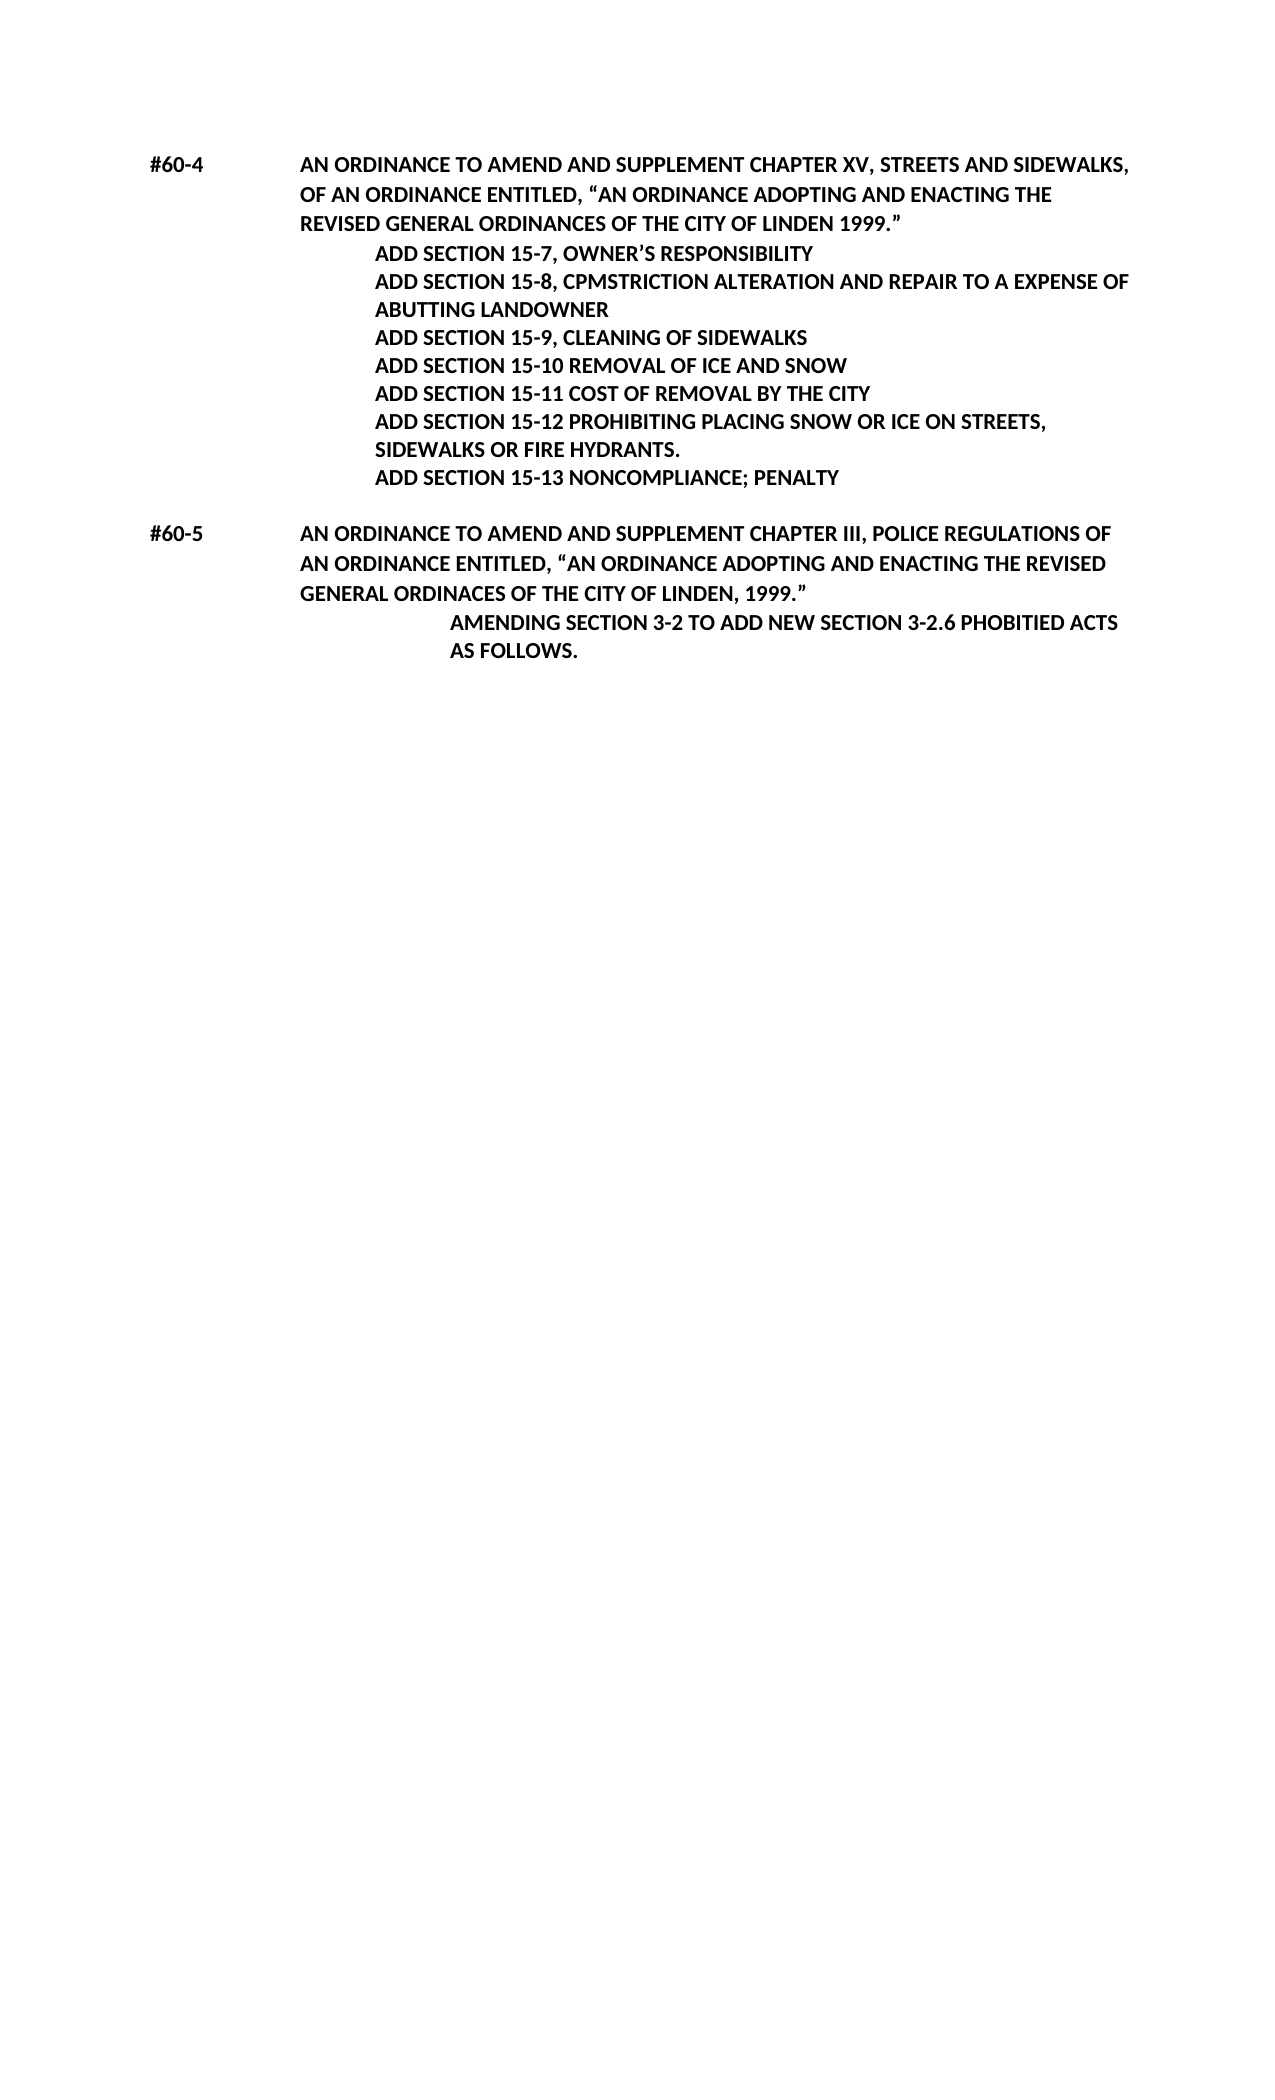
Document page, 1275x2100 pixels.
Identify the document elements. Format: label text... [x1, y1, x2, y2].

list AMENDING SECTION 3-2 TO ADD NEW SECTION 3-2.6 PHOBITIED ACTS AS FOLLOWS. [450, 608, 1134, 664]
list ADD SECTION 15-8, CPMSTRICTION ALTERATION AND REPAIR TO A EXPENSE OF ABUTTING LANDOWNER [375, 267, 1134, 323]
list ADD SECTION 15-7, OWNER’S RESPONSIBILITY [225, 239, 1134, 267]
text #60-5 AN ORDINANCE TO AMEND AND SUPPLEMENT CHAPTER III, POLICE REGULATIONS OF AN ORDINANCE ENTITLED, “AN ORDINANCE ADOPTING AND ENACTING THE REVISED GENERAL ORDINACES OF THE CITY OF LINDEN, 1999.” [150, 519, 1134, 607]
list ADD SECTION 15-12 PROHIBITING PLACING SNOW OR ICE ON STREETS, SIDEWALKS OR FIRE HYDRANTS. [375, 407, 1134, 463]
list ADD SECTION 15-13 NONCOMPLIANCE; PENALTY [375, 463, 1134, 491]
list ADD SECTION 15-9, CLEANING OF SIDEWALKS [375, 323, 1134, 351]
list ADD SECTION 15-11 COST OF REMOVAL BY THE CITY [375, 379, 1134, 407]
text #60-4 AN ORDINANCE TO AMEND AND SUPPLEMENT CHAPTER XV, STREETS AND SIDEWALKS, OF AN ORDINANCE ENTITLED, “AN ORDINANCE ADOPTING AND ENACTING THE REVISED GENERAL ORDINANCES OF THE CITY OF LINDEN 1999.” [150, 150, 1134, 237]
list ADD SECTION 15-10 REMOVAL OF ICE AND SNOW [375, 351, 1134, 379]
